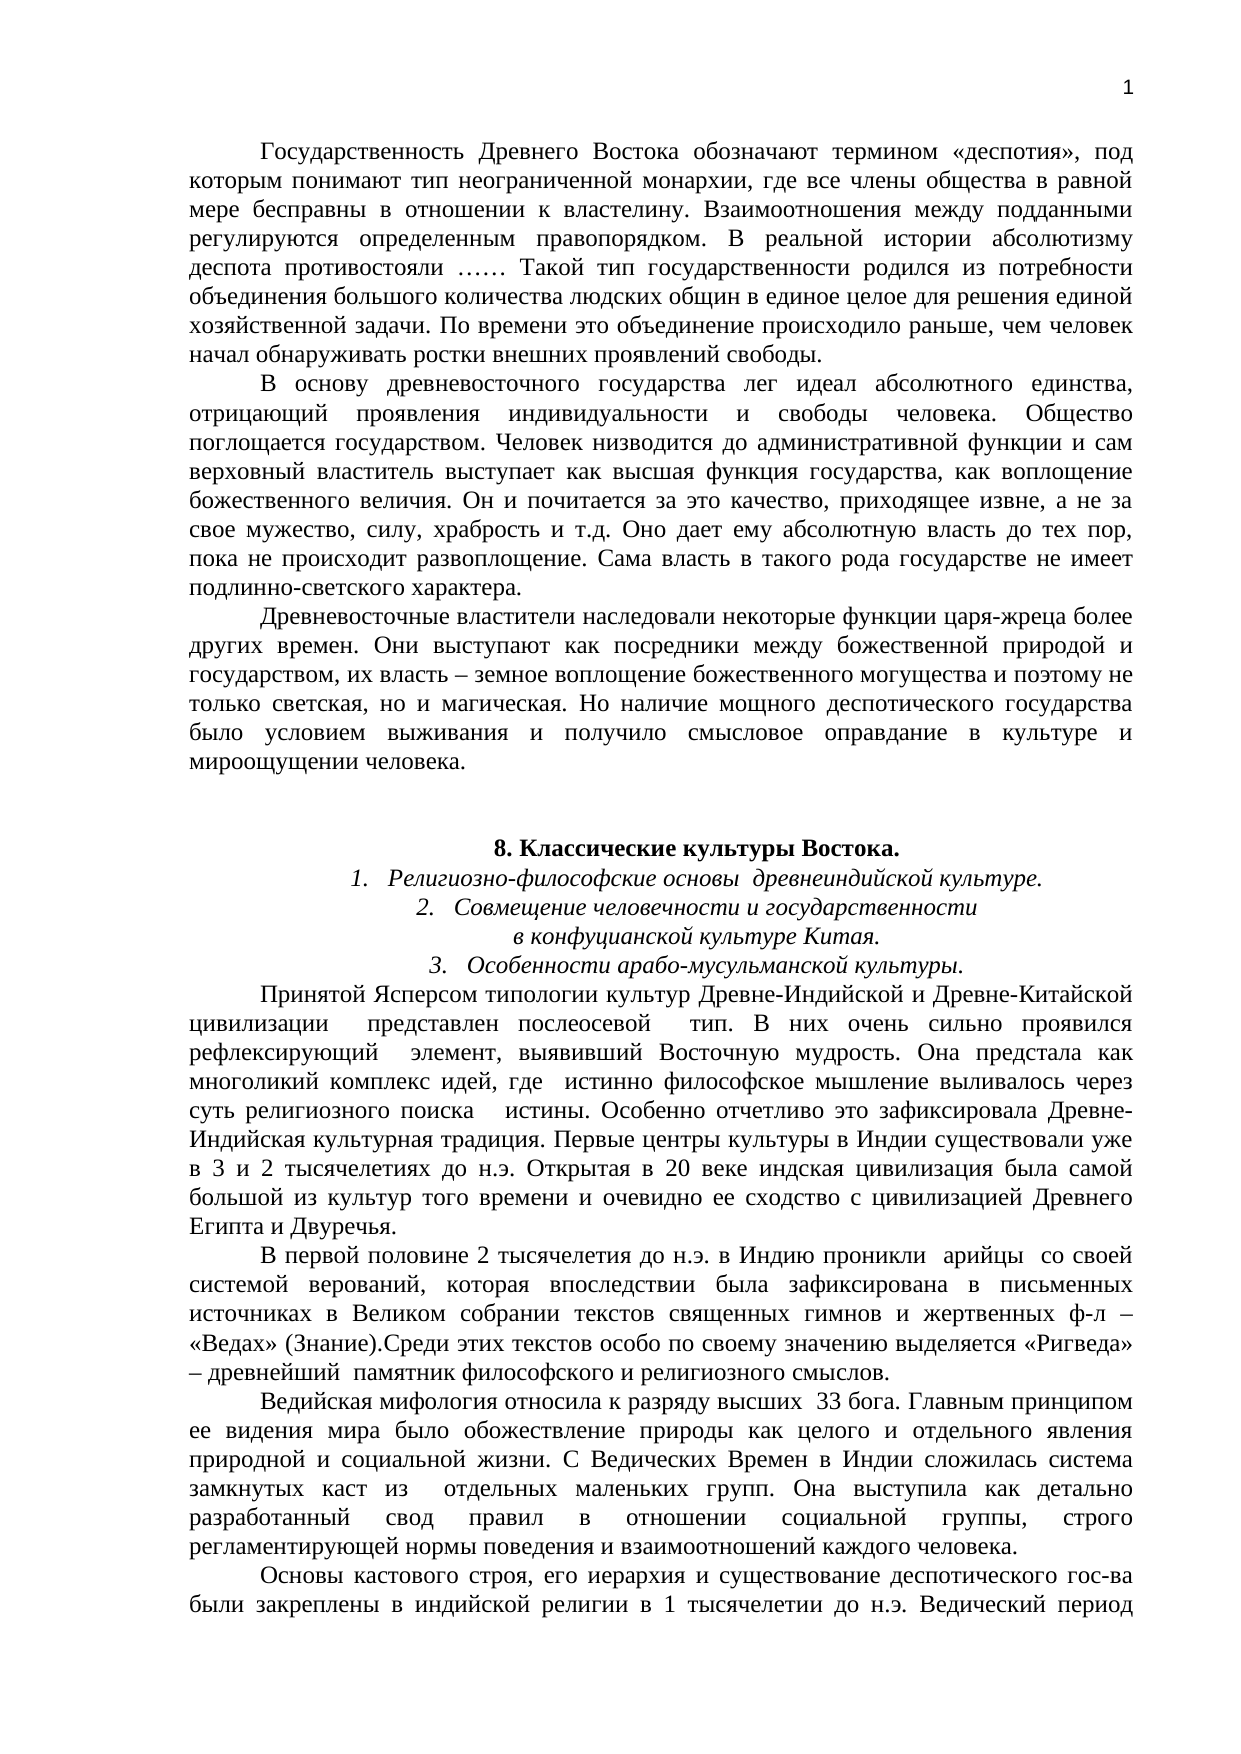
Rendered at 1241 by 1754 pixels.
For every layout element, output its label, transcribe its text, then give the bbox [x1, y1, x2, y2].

text в конфуцианской культуре Китая. [260, 921, 1134, 949]
text Древневосточные властители наследовали некоторые функции царя-жреца более других времен. Они выступают как посредники между божественной природой и государством, их власть – земное воплощение божественного могущества и поэтому не только светская, но и магическая. Но наличие мощного деспотического государства было условием выживания и получило смысловое оправдание в культуре и мироощущении человека. [189, 601, 1134, 775]
text 8. Классические культуры Востока. [189, 833, 1134, 862]
list Религиозно-философские основы древнеиндийской культуре. [260, 862, 1134, 891]
text В основу древневосточного государства лег идеал абсолютного единства, отрицающий проявления индивидуальности и свободы человека. Общество поглощается государством. Человек низводится до административной функции и сам верховный властитель выступает как высшая функция государства, как воплощение божественного величия. Он и почитается за это качество, приходящее извне, а не за свое мужество, силу, храбрость и т.д. Оно дает ему абсолютную власть до тех пор, пока не происходит развоплощение. Сама власть в такого рода государстве не имеет подлинно-светского характера. [189, 368, 1134, 601]
list Совмещение человечности и государственности [260, 891, 1134, 921]
text Государственность Древнего Востока обозначают термином «деспотия», под которым понимают тип неограниченной монархии, где все члены общества в равной мере бесправны в отношении к властелину. Взаимоотношения между подданными регулируются определенным правопорядком. В реальной истории абсолютизму деспота противостояли …… Такой тип государственности родился из потребности объединения большого количества людских общин в единое целое для решения единой хозяйственной задачи. По времени это объединение происходило раньше, чем человек начал обнаруживать ростки внешних проявлений свободы. [189, 136, 1134, 368]
list Особенности арабо-мусульманской культуры. [260, 949, 1134, 979]
text Принятой Ясперсом типологии культур Древне-Индийской и Древне-Китайской цивилизации представлен послеосевой тип. В них очень сильно проявился рефлексирующий элемент, выявивший Восточную мудрость. Она предстала как многоликий комплекс идей, где истинно философское мышление выливалось через суть религиозного поиска истины. Особенно отчетливо это зафиксировала Древне-Индийская культурная традиция. Первые центры культуры в Индии существовали уже в 3 и 2 тысячелетиях до н.э. Открытая в 20 веке индская цивилизация была самой большой из культур того времени и очевидно ее сходство с цивилизацией Древнего Египта и Двуречья. [189, 979, 1134, 1240]
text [189, 1560, 1134, 1618]
text В первой половине 2 тысячелетия до н.э. в Индию проникли арийцы со своей системой верований, которая впоследствии была зафиксирована в письменных источниках в Великом собрании текстов священных гимнов и жертвенных ф-л – «Ведах» (Знание).Среди этих текстов особо по своему значению выделяется «Ригведа» – древнейший памятник философского и религиозного смыслов. [189, 1240, 1134, 1386]
text Ведийская мифология относила к разряду высших 33 бога. Главным принципом ее видения мира было обожествление природы как целого и отдельного явления природной и социальной жизни. С Ведических Времен в Индии сложилась система замкнутых каст из отдельных маленьких групп. Она выступила как детально разработанный свод правил в отношении социальной группы, строго регламентирующей нормы поведения и взаимоотношений каждого человека. [189, 1386, 1134, 1560]
